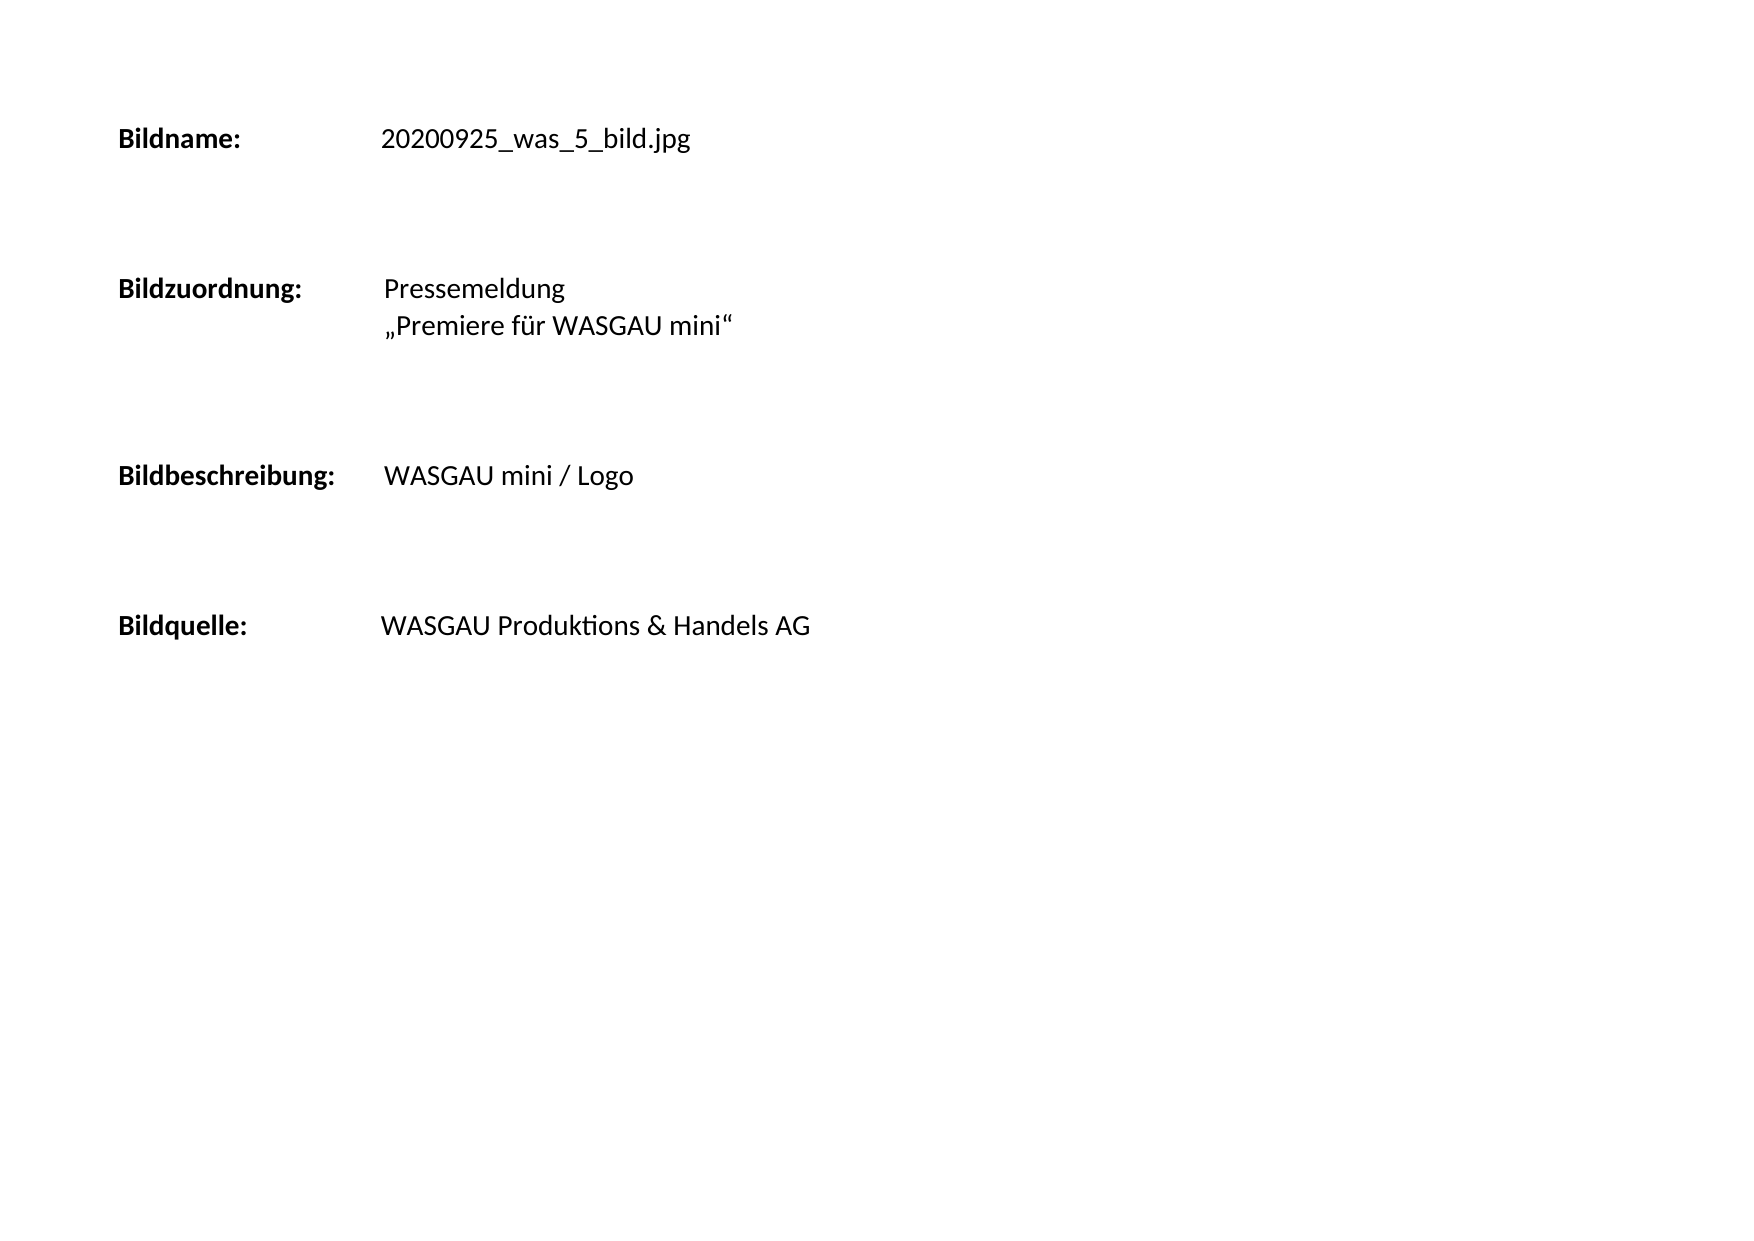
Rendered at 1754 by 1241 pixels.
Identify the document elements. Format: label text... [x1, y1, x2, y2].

text Bildquelle: WASGAU Produktions & Handels AG [118, 606, 1636, 643]
text Bildzuordnung: Pressemeldung „Premiere für WASGAU mini“ [118, 268, 1636, 343]
text Bildbeschreibung: WASGAU mini / Logo [118, 456, 1636, 493]
text Bildname: 20200925_was_5_bild.jpg [118, 118, 1636, 156]
